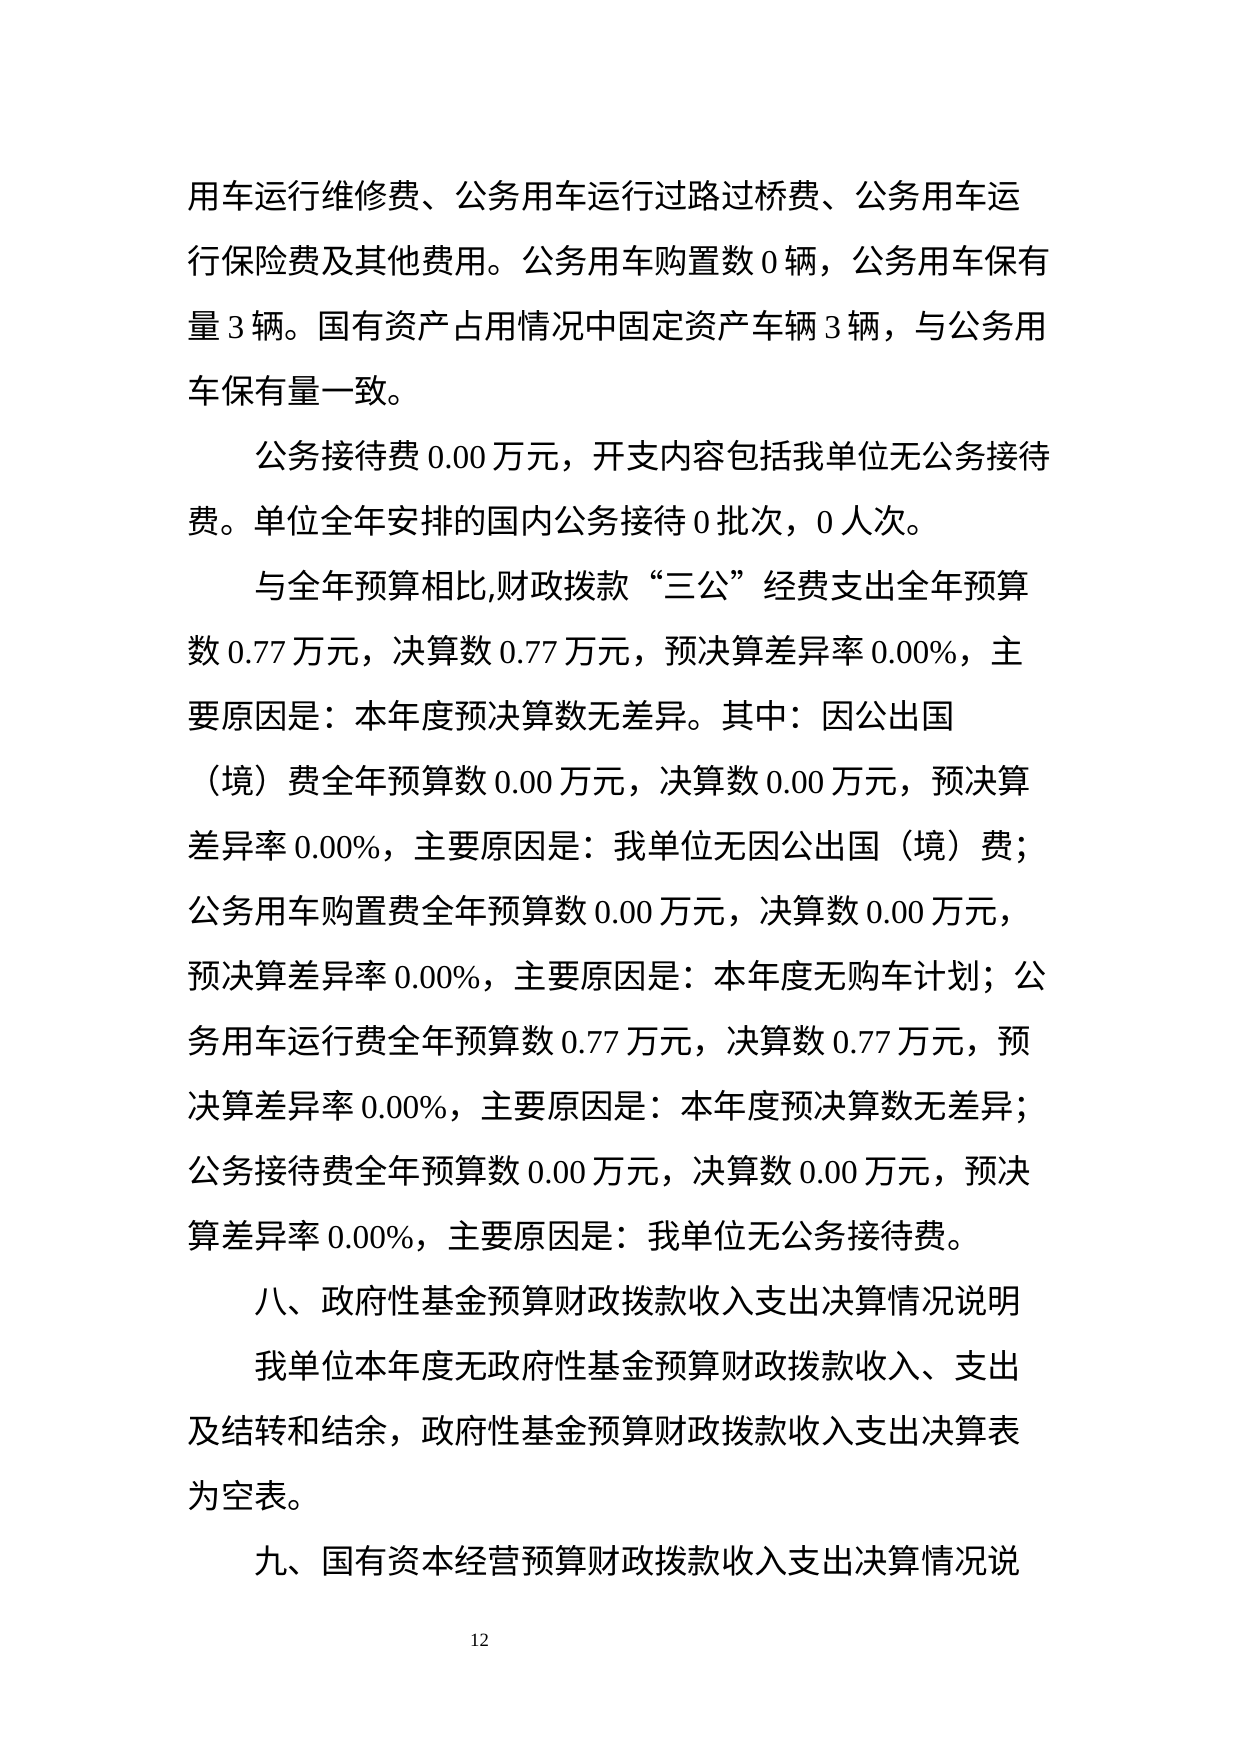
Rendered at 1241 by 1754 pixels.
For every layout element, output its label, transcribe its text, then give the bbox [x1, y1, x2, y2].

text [187, 1527, 1053, 1592]
text 与全年预算相比,财政拨款“三公”经费支出全年预算数0.77万元，决算数0.77万元，预决算差异率0.00%，主要原因是：本年度预决算数无差异。其中：因公出国（境）费全年预算数0.00万元，决算数0.00万元，预决算差异率0.00%，主要原因是：我单位无因公出国（境）费；公务用车购置费全年预算数0.00万元，决算数0.00万元，预决算差异率0.00%，主要原因是：本年度无购车计划；公务用车运行费全年预算数0.77万元，决算数0.77万元，预决算差异率0.00%，主要原因是：本年度预决算数无差异；公务接待费全年预算数0.00万元，决算数0.00万元，预决算差异率0.00%，主要原因是：我单位无公务接待费。 [187, 552, 1053, 1267]
text 八、政府性基金预算财政拨款收入支出决算情况说明 [187, 1267, 1053, 1332]
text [187, 162, 1053, 422]
list 我单位本年度无政府性基金预算财政拨款收入、支出及结转和结余，政府性基金预算财政拨款收入支出决算表为空表。 [187, 1332, 1053, 1527]
text 公务接待费0.00万元，开支内容包括我单位无公务接待费。单位全年安排的国内公务接待0批次，0人次。 [187, 422, 1053, 552]
